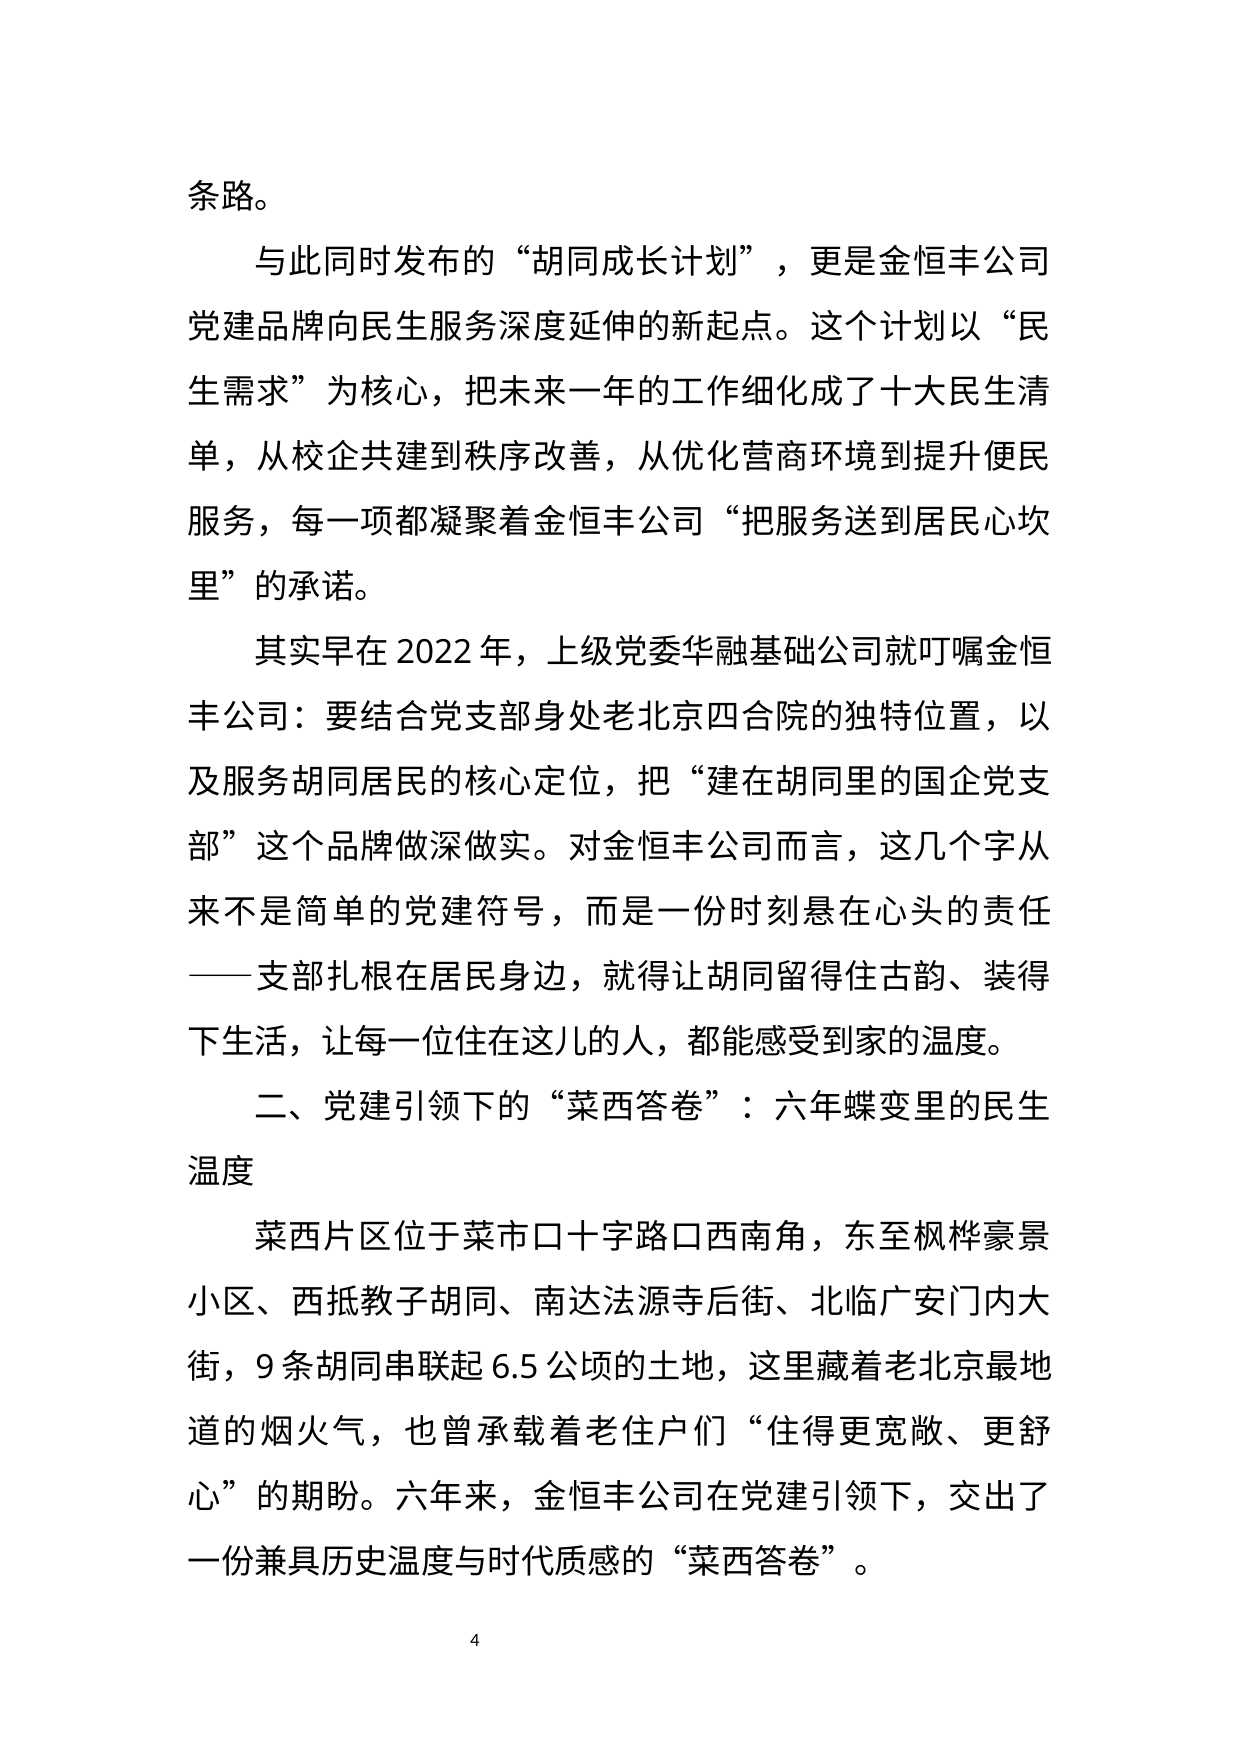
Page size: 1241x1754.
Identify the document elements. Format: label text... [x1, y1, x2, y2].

text 与此同时发布的“胡同成长计划”，更是金恒丰公司党建品牌向民生服务深度延伸的新起点。这个计划以“民生需求”为核心，把未来一年的工作细化成了十大民生清单，从校企共建到秩序改善，从优化营商环境到提升便民服务，每一项都凝聚着金恒丰公司“把服务送到居民心坎里”的承诺。 [187, 227, 1053, 617]
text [187, 162, 1053, 227]
text 二、党建引领下的“菜西答卷”：六年蝶变里的民生温度 [187, 1072, 1053, 1202]
text 其实早在2022年，上级党委华融基础公司就叮嘱金恒丰公司：要结合党支部身处老北京四合院的独特位置，以及服务胡同居民的核心定位，把“建在胡同里的国企党支部”这个品牌做深做实。对金恒丰公司而言，这几个字从来不是简单的党建符号，而是一份时刻悬在心头的责任——支部扎根在居民身边，就得让胡同留得住古韵、装得下生活，让每一位住在这儿的人，都能感受到家的温度。 [187, 617, 1053, 1072]
text 菜西片区位于菜市口十字路口西南角，东至枫桦豪景小区、西抵教子胡同、南达法源寺后街、北临广安门内大街，9条胡同串联起6.5公顷的土地，这里藏着老北京最地道的烟火气，也曾承载着老住户们“住得更宽敞、更舒心”的期盼。六年来，金恒丰公司在党建引领下，交出了一份兼具历史温度与时代质感的“菜西答卷”。 [187, 1202, 1053, 1592]
